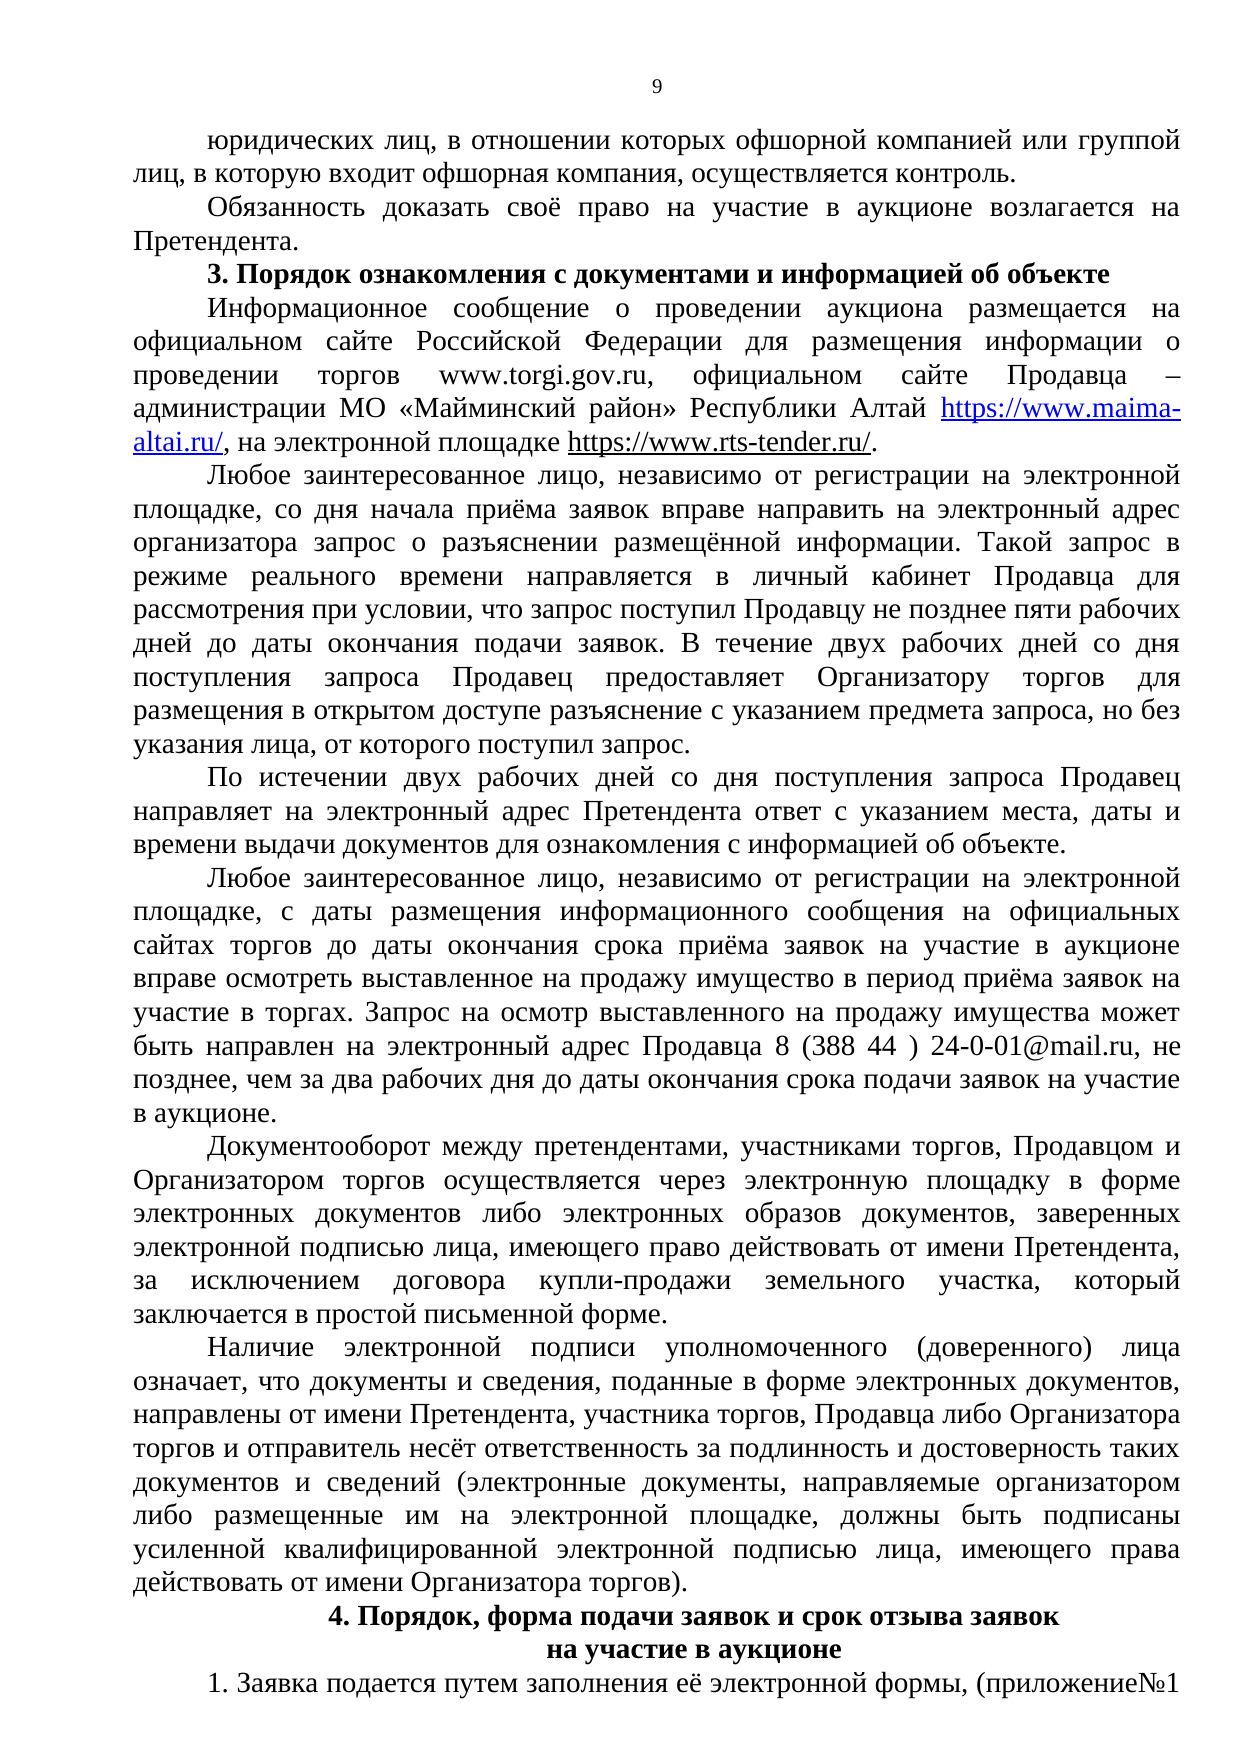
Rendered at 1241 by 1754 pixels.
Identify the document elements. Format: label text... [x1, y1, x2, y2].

text Документооборот между претендентами, участниками торгов, Продавцом и Организатором торгов осуществляется через электронную площадку в форме электронных документов либо электронных образов документов, заверенных электронной подписью лица, имеющего право действовать от имени Претендента, за исключением договора купли-продажи земельного участка, который заключается в простой письменной форме. [133, 1128, 1181, 1329]
text 4. Порядок, форма подачи заявок и срок отзыва заявок [133, 1598, 1181, 1631]
text Любое заинтересованное лицо, независимо от регистрации на электронной площадке, со дня начала приёма заявок вправе направить на электронный адрес организатора запрос о разъяснении размещённой информации. Такой запрос в режиме реального времени направляется в личный кабинет Продавца для рассмотрения при условии, что запрос поступил Продавцу не позднее пяти рабочих дней до даты окончания подачи заявок. В течение двух рабочих дней со дня поступления запроса Продавец предоставляет Организатору торгов для размещения в открытом доступе разъяснение с указанием предмета запроса, но без указания лица, от которого поступил запрос. [133, 457, 1181, 759]
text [133, 1665, 1181, 1698]
text юридических лиц, в отношении которых офшорной компанией или группой лиц, в которую входит офшорная компания, осуществляется контроль. [133, 122, 1181, 189]
text Информационное сообщение о проведении аукциона размещается на официальном сайте Российской Федерации для размещения информации о проведении торгов www.torgi.gov.ru, официальном сайте Продавца – администрации МО «Майминский район» Республики Алтай https://www.maima-altai.ru/, на электронной площадке https://www.rts-tender.ru/. [133, 290, 1181, 457]
text По истечении двух рабочих дней со дня поступления запроса Продавец направляет на электронный адрес Претендента ответ с указанием места, даты и времени выдачи документов для ознакомления с информацией об объекте. [133, 759, 1181, 860]
text на участие в аукционе [133, 1631, 1181, 1665]
text Обязанность доказать своё право на участие в аукционе возлагается на Претендента. [133, 189, 1181, 256]
text 3. Порядок ознакомления с документами и информацией об объекте [133, 256, 1181, 290]
text Любое заинтересованное лицо, независимо от регистрации на электронной площадке, с даты размещения информационного сообщения на официальных сайтах торгов до даты окончания срока приёма заявок на участие в аукционе вправе осмотреть выставленное на продажу имущество в период приёма заявок на участие в торгах. Запрос на осмотр выставленного на продажу имущества может быть направлен на электронный адрес Продавца 8 (388 44 ) 24-0-01@mail.ru, не позднее, чем за два рабочих дня до даты окончания срока подачи заявок на участие в аукционе. [133, 860, 1181, 1128]
text Наличие электронной подписи уполномоченного (доверенного) лица означает, что документы и сведения, поданные в форме электронных документов, направлены от имени Претендента, участника торгов, Продавца либо Организатора торгов и отправитель несёт ответственность за подлинность и достоверность таких документов и сведений (электронные документы, направляемые организатором либо размещенные им на электронной площадке, должны быть подписаны усиленной квалифицированной электронной подписью лица, имеющего права действовать от имени Организатора торгов). [133, 1329, 1181, 1598]
